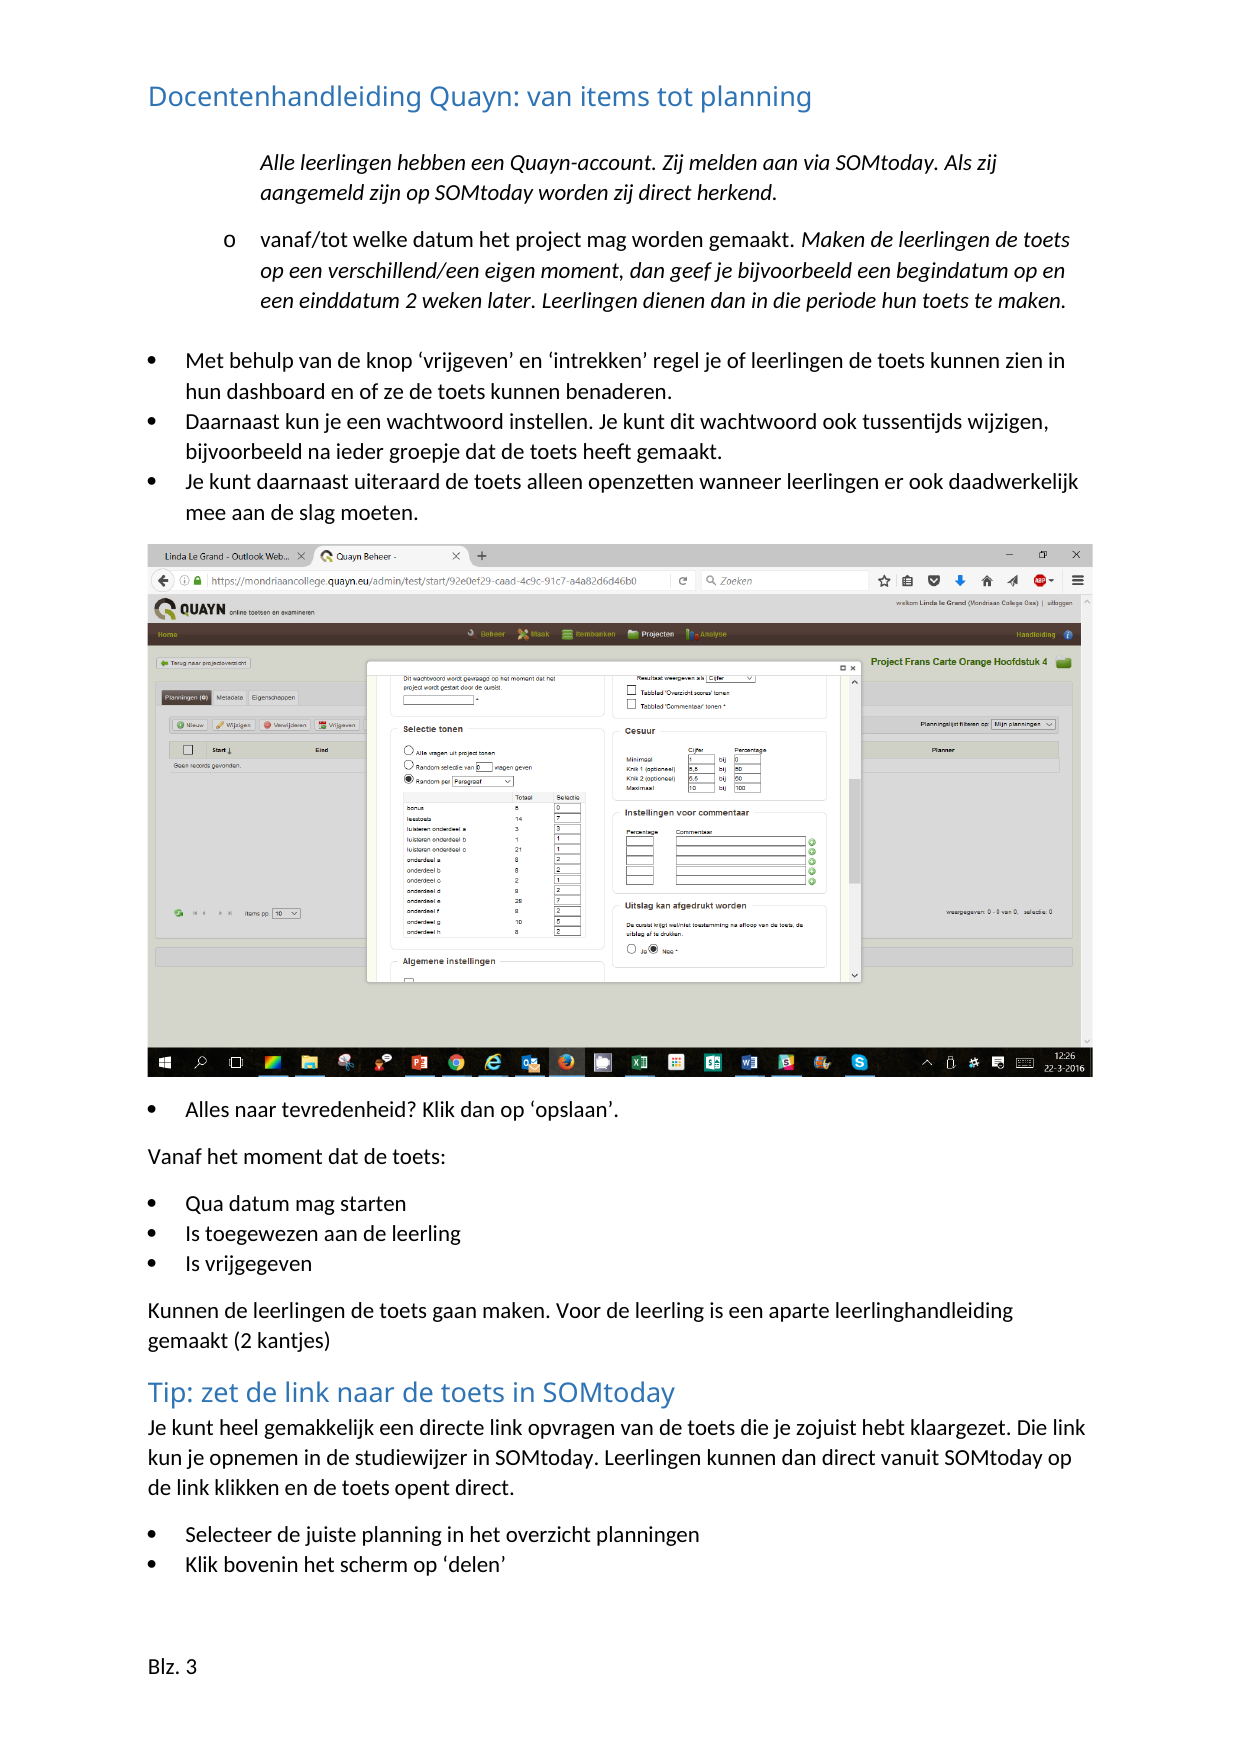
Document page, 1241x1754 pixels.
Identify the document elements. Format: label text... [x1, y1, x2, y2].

list Je kunt daarnaast uiteraard de toets alleen openzetten wanneer leerlingen er ook daadwerkelijk mee aan de slag moeten. [148, 467, 1093, 526]
list Alles naar tevredenheid? Klik dan op ‘opslaan’. [148, 1095, 1093, 1123]
text Je kunt heel gemakkelijk een directe link opvragen van de toets die je zojuist hebt klaargezet. Die link kun je opnemen in de studiewijzer in SOMtoday. Leerlingen kunnen dan direct vanuit SOMtoday op de link klikken en de toets opent direct. [148, 1413, 1093, 1501]
list Qua datum mag starten [148, 1189, 1093, 1217]
list Klik bovenin het scherm op ‘delen’ [148, 1550, 1093, 1578]
text Alle leerlingen hebben een Quayn-account. Zij melden aan via SOMtoday. Als zij aangemeld zijn op SOMtoday worden zij direct herkend. [260, 148, 1093, 206]
list vanaf/tot welke datum het project mag worden gemaakt. Maken de leerlingen de toets op een verschillend/een eigen moment, dan geef je bijvoorbeeld een begindatum op en een einddatum 2 weken later. Leerlingen dienen dan in die periode hun toets te maken. [223, 225, 1093, 314]
picture [147, 544, 1093, 1077]
list Met behulp van de knop ‘vrijgeven’ en ‘intrekken’ regel je of leerlingen de toets kunnen zien in hun dashboard en of ze de toets kunnen benaderen. [148, 347, 1093, 405]
list Selecteer de juiste planning in het overzicht planningen [148, 1520, 1093, 1548]
list Is toegewezen aan de leerling [148, 1219, 1093, 1247]
text Vanaf het moment dat de toets: [148, 1142, 1093, 1170]
list Is vrijgegeven [148, 1249, 1093, 1277]
text Kunnen de leerlingen de toets gaan maken. Voor de leerling is een aparte leerlinghandleiding gemaakt (2 kantjes) [148, 1296, 1093, 1354]
subtitle Tip: zet de link naar de toets in SOMtoday [148, 1373, 1093, 1410]
list Daarnaast kun je een wachtwoord instellen. Je kunt dit wachtwoord ook tussentijds wijzigen, bijvoorbeeld na ieder groepje dat de toets heeft gemaakt. [148, 407, 1093, 465]
